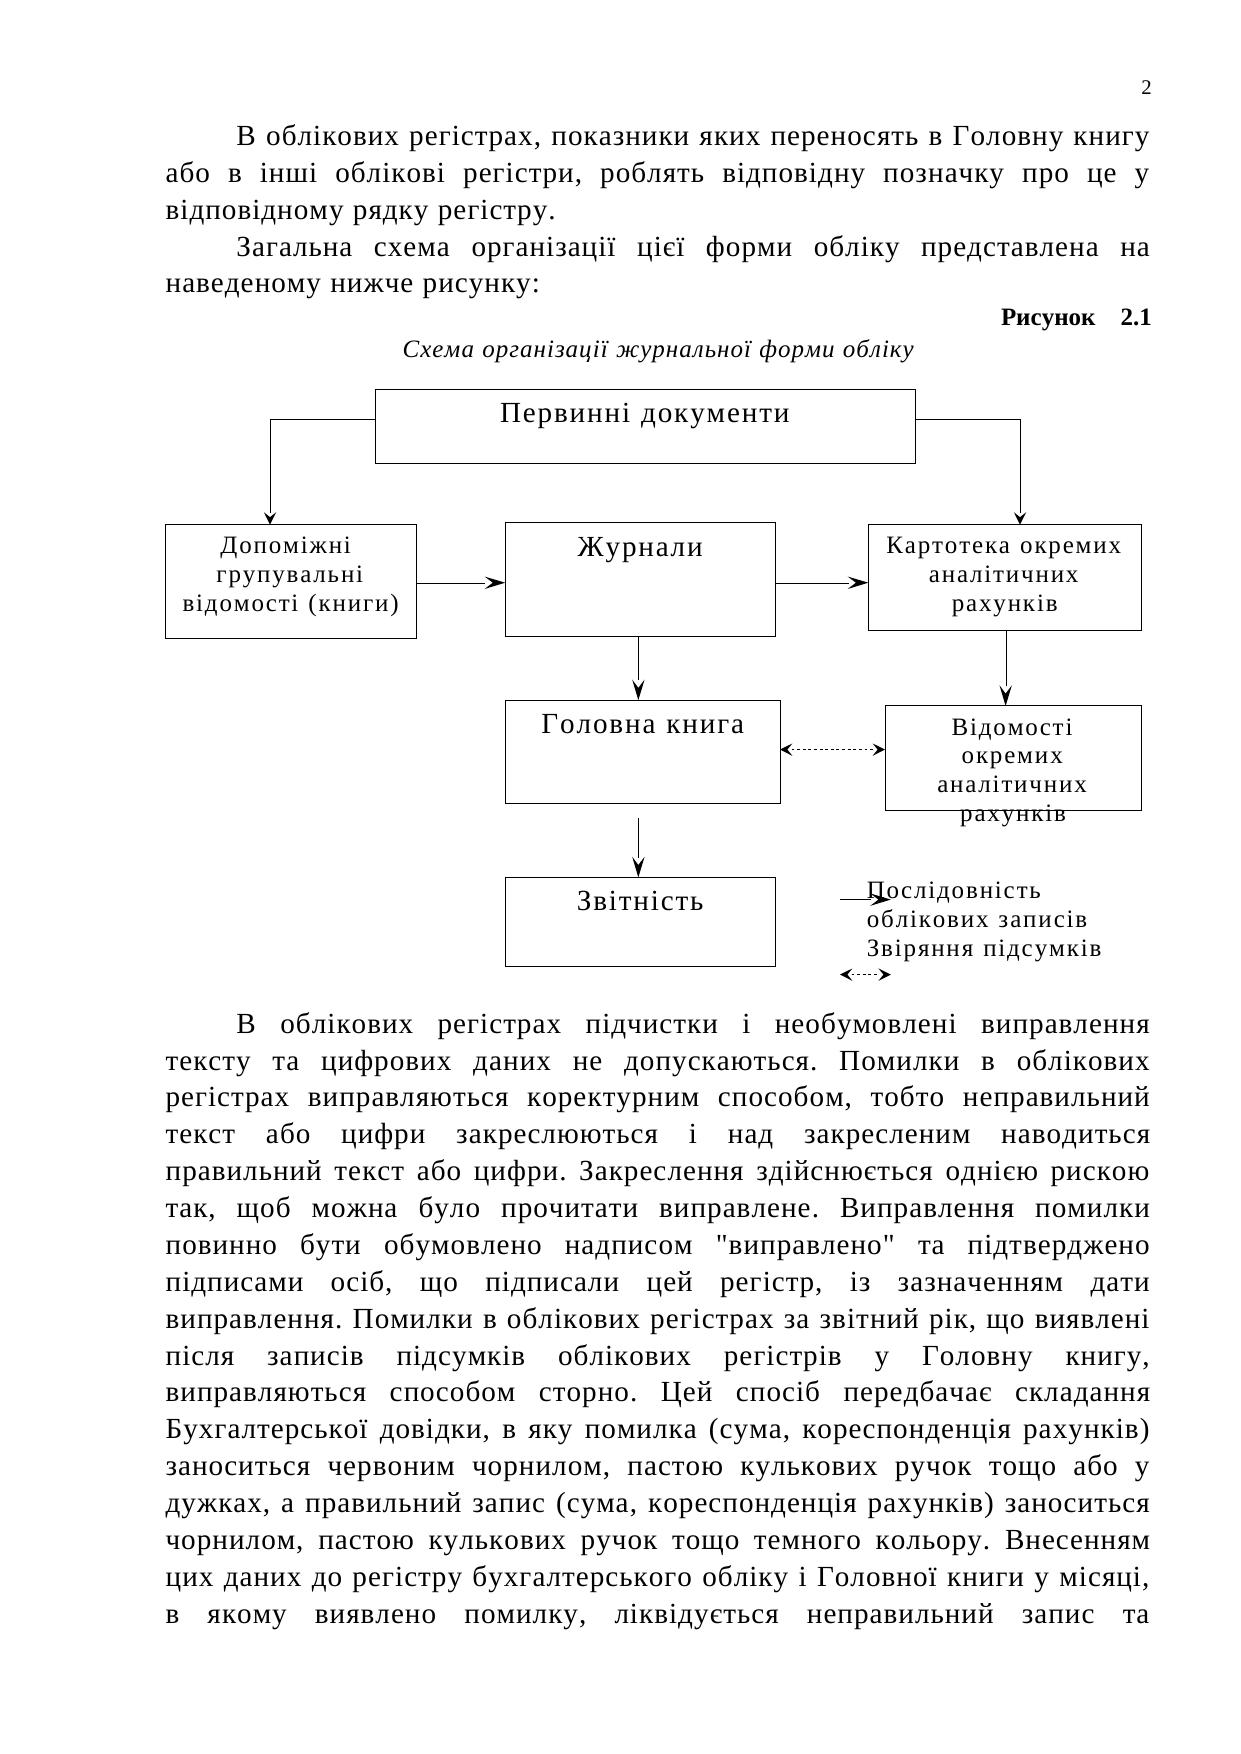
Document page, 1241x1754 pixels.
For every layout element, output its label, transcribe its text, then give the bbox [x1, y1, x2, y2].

text В облікових регістрах, показники яких переносять в Головну книгу або в інші облікові регістри, роблять відповідну позначку про це у відповідному рядку регістру. [165, 118, 1152, 225]
text Рисунок 2.1 [165, 302, 1152, 331]
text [165, 377, 1152, 1629]
text Загальна схема організації цієї форми обліку представлена на наведеному нижче рисунку: [165, 229, 1152, 299]
subtitle Схема організації журнальної форми обліку [165, 334, 1152, 363]
